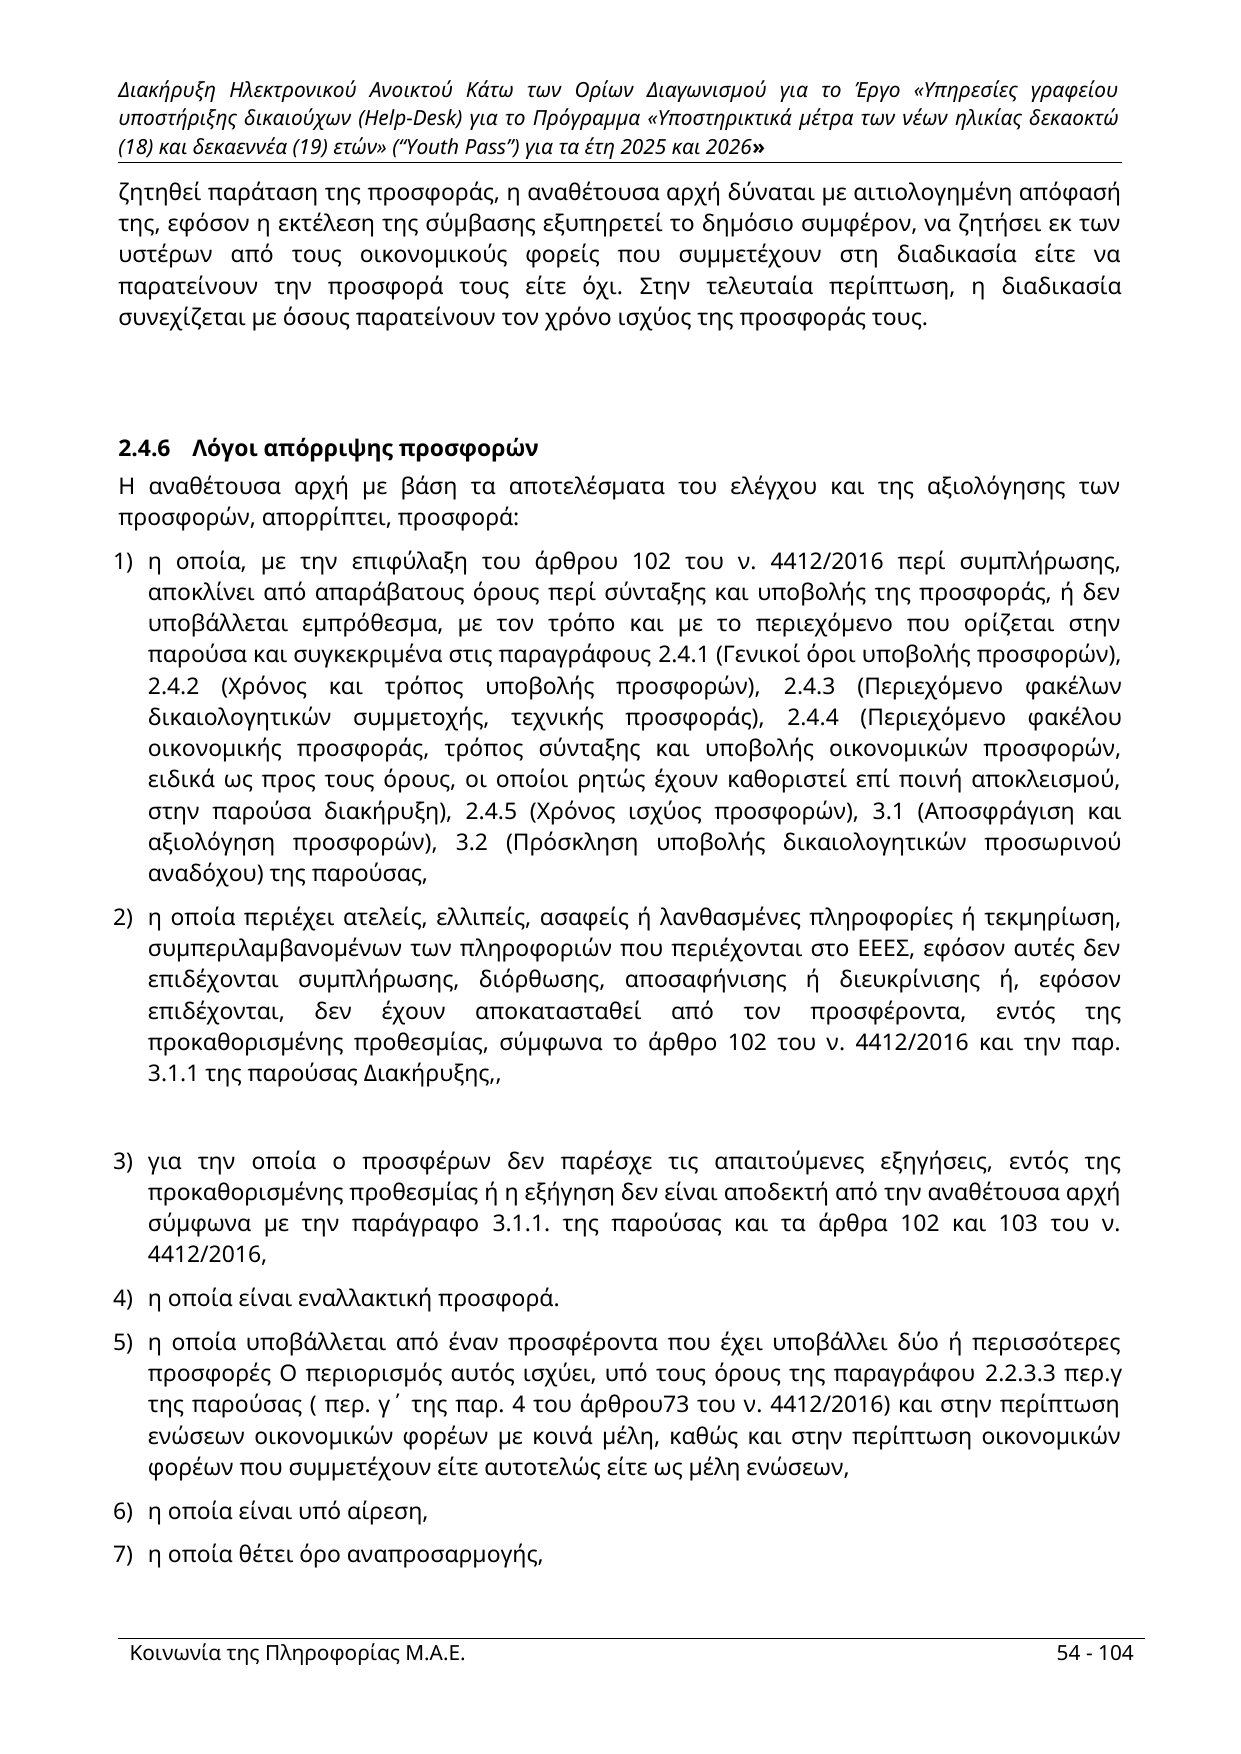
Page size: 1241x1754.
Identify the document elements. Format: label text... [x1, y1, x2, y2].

list η οποία υποβάλλεται από έναν προσφέροντα που έχει υποβάλλει δύο ή περισσότερες προσφορές Ο περιορισμός αυτός ισχύει, υπό τους όρους της παραγράφου 2.2.3.3 περ.γ της παρούσας ( περ. γ΄ της παρ. 4 του άρθρου73 του ν. 4412/2016) και στην περίπτωση ενώσεων οικονομικών φορέων με κοινά μέλη, καθώς και στην περίπτωση οικονομικών φορέων που συμμετέχουν είτε αυτοτελώς είτε ως μέλη ενώσεων, [133, 1326, 1122, 1482]
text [118, 176, 1122, 332]
text H αναθέτουσα αρχή με βάση τα αποτελέσματα του ελέγχου και της αξιολόγησης των προσφορών, απορρίπτει, προσφορά: [118, 470, 1122, 532]
subtitle Λόγοι απόρριψης προσφορών [118, 432, 1122, 463]
list η οποία περιέχει ατελείς, ελλιπείς, ασαφείς ή λανθασμένες πληροφορίες ή τεκμηρίωση, συμπεριλαμβανομένων των πληροφοριών που περιέχονται στο ΕΕΕΣ, εφόσον αυτές δεν επιδέχονται συμπλήρωσης, διόρθωσης, αποσαφήνισης ή διευκρίνισης ή, εφόσον επιδέχονται, δεν έχουν αποκατασταθεί από τον προσφέροντα, εντός της προκαθορισμένης προθεσμίας, σύμφωνα το άρθρο 102 του ν. 4412/2016 και την παρ. 3.1.1 της παρούσας Διακήρυξης,, [133, 901, 1122, 1088]
list η οποία, με την επιφύλαξη του άρθρου 102 του ν. 4412/2016 περί συμπλήρωσης, αποκλίνει από απαράβατους όρους περί σύνταξης και υποβολής της προσφοράς, ή δεν υποβάλλεται εμπρόθεσμα, με τον τρόπο και με το περιεχόμενο που ορίζεται στην παρούσα και συγκεκριμένα στις παραγράφους 2.4.1 (Γενικοί όροι υποβολής προσφορών), 2.4.2 (Χρόνος και τρόπος υποβολής προσφορών), 2.4.3 (Περιεχόμενο φακέλων δικαιολογητικών συμμετοχής, τεχνικής προσφοράς), 2.4.4 (Περιεχόμενο φακέλου οικονομικής προσφοράς, τρόπος σύνταξης και υποβολής οικονομικών προσφορών, ειδικά ως προς τους όρους, οι οποίοι ρητώς έχουν καθοριστεί επί ποινή αποκλεισμού, στην παρούσα διακήρυξη), 2.4.5 (Χρόνος ισχύος προσφορών), 3.1 (Αποσφράγιση και αξιολόγηση προσφορών), 3.2 (Πρόσκληση υποβολής δικαιολογητικών προσωρινού αναδόχου) της παρούσας, [133, 545, 1122, 888]
list για την οποία ο προσφέρων δεν παρέσχε τις απαιτούμενες εξηγήσεις, εντός της προκαθορισμένης προθεσμίας ή η εξήγηση δεν είναι αποδεκτή από την αναθέτουσα αρχή σύμφωνα με την παράγραφο 3.1.1. της παρούσας και τα άρθρα 102 και 103 του ν. 4412/2016, [133, 1145, 1122, 1270]
list η οποία είναι εναλλακτική προσφορά. [133, 1282, 1122, 1313]
list η οποία είναι υπό αίρεση, [133, 1495, 1122, 1526]
list η οποία θέτει όρο αναπροσαρμογής, [133, 1538, 1122, 1570]
